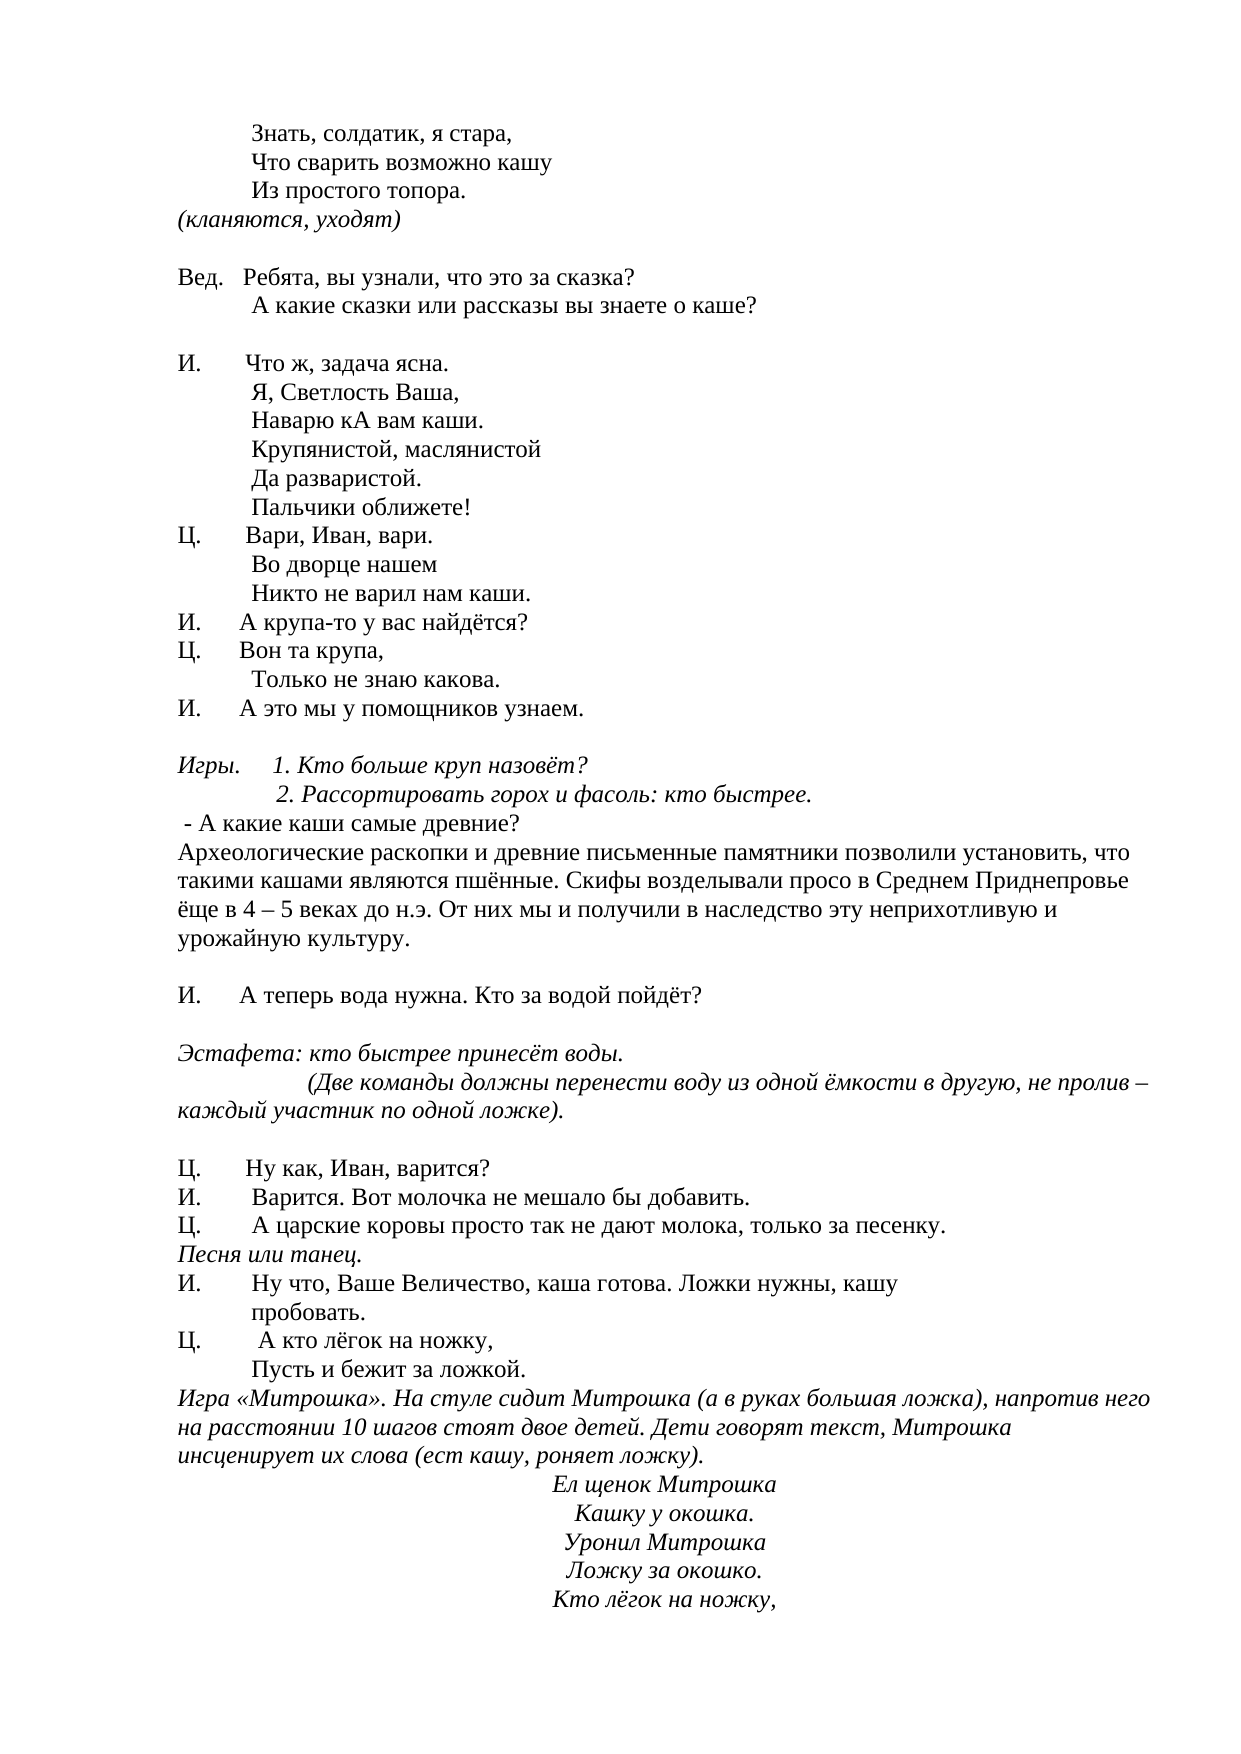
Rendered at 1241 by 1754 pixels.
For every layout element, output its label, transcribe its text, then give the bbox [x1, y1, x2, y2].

text Пусть и бежит за ложкой. [177, 1354, 1152, 1383]
text Из простого топора. [177, 176, 1152, 204]
text (кланяются, уходят) [177, 204, 1152, 233]
text Песня или танец. [177, 1239, 1152, 1268]
text Я, Светлость Ваша, [177, 377, 1152, 406]
text И. А крупа-то у вас найдётся? [177, 607, 1152, 636]
text Ц. А кто лёгок на ножку, [177, 1326, 1152, 1354]
text Да разваристой. [177, 463, 1152, 492]
text Археологические раскопки и древние письменные памятники позволили установить, что такими кашами являются пшённые. Скифы возделывали просо в Среднем Приднепровье ёще в 4 – 5 веках до н.э. От них мы и получили в наследство эту неприхотливую и урожайную культуру. [177, 837, 1152, 952]
text Никто не варил нам каши. [177, 578, 1152, 607]
text Только не знаю какова. [177, 664, 1152, 693]
text Кто лёгок на ножку, [177, 1584, 1152, 1613]
text И. А это мы у помощников узнаем. [177, 693, 1152, 722]
text Ц. Вон та крупа, [177, 636, 1152, 664]
text А какие сказки или рассказы вы знаете о каше? [177, 291, 1152, 319]
text Ц. А царские коровы просто так не дают молока, только за песенку. [177, 1211, 1152, 1239]
text И. Ну что, Ваше Величество, каша готова. Ложки нужны, кашу [177, 1268, 1152, 1297]
text Знать, солдатик, я стара, [177, 118, 1152, 147]
text И. А теперь вода нужна. Кто за водой пойдёт? [177, 981, 1152, 1009]
text Крупянистой, маслянистой [177, 434, 1152, 463]
text пробовать. [177, 1297, 1152, 1326]
text Кашку у окошка. [177, 1498, 1152, 1527]
text - А какие каши самые древние? [177, 808, 1152, 837]
text Пальчики оближете! [177, 492, 1152, 521]
text Эстафета: кто быстрее принесёт воды. [177, 1038, 1152, 1067]
text Что сварить возможно кашу [177, 147, 1152, 176]
text И. Варится. Вот молочка не мешало бы добавить. [177, 1182, 1152, 1211]
text Уронил Митрошка [177, 1527, 1152, 1556]
text 2. Рассортировать горох и фасоль: кто быстрее. [177, 779, 1152, 808]
text Ел щенок Митрошка [177, 1469, 1152, 1498]
text Наварю кА вам каши. [177, 406, 1152, 434]
text Во дворце нашем [177, 549, 1152, 578]
text Игра «Митрошка». На стуле сидит Митрошка (а в руках большая ложка), напротив него на расстоянии 10 шагов стоят двое детей. Дети говорят текст, Митрошка инсценирует их слова (ест кашу, роняет ложку). [177, 1383, 1152, 1469]
text И. Что ж, задача ясна. [177, 348, 1152, 377]
text Ц. Ну как, Иван, варится? [177, 1153, 1152, 1182]
text Вед. Ребята, вы узнали, что это за сказка? [177, 262, 1152, 291]
text Ц. Вари, Иван, вари. [177, 521, 1152, 549]
text Ложку за окошко. [177, 1556, 1152, 1584]
text (Две команды должны перенести воду из одной ёмкости в другую, не пролив – каждый участник по одной ложке). [177, 1067, 1152, 1124]
text Игры. 1. Кто больше круп назовёт? [177, 751, 1152, 779]
